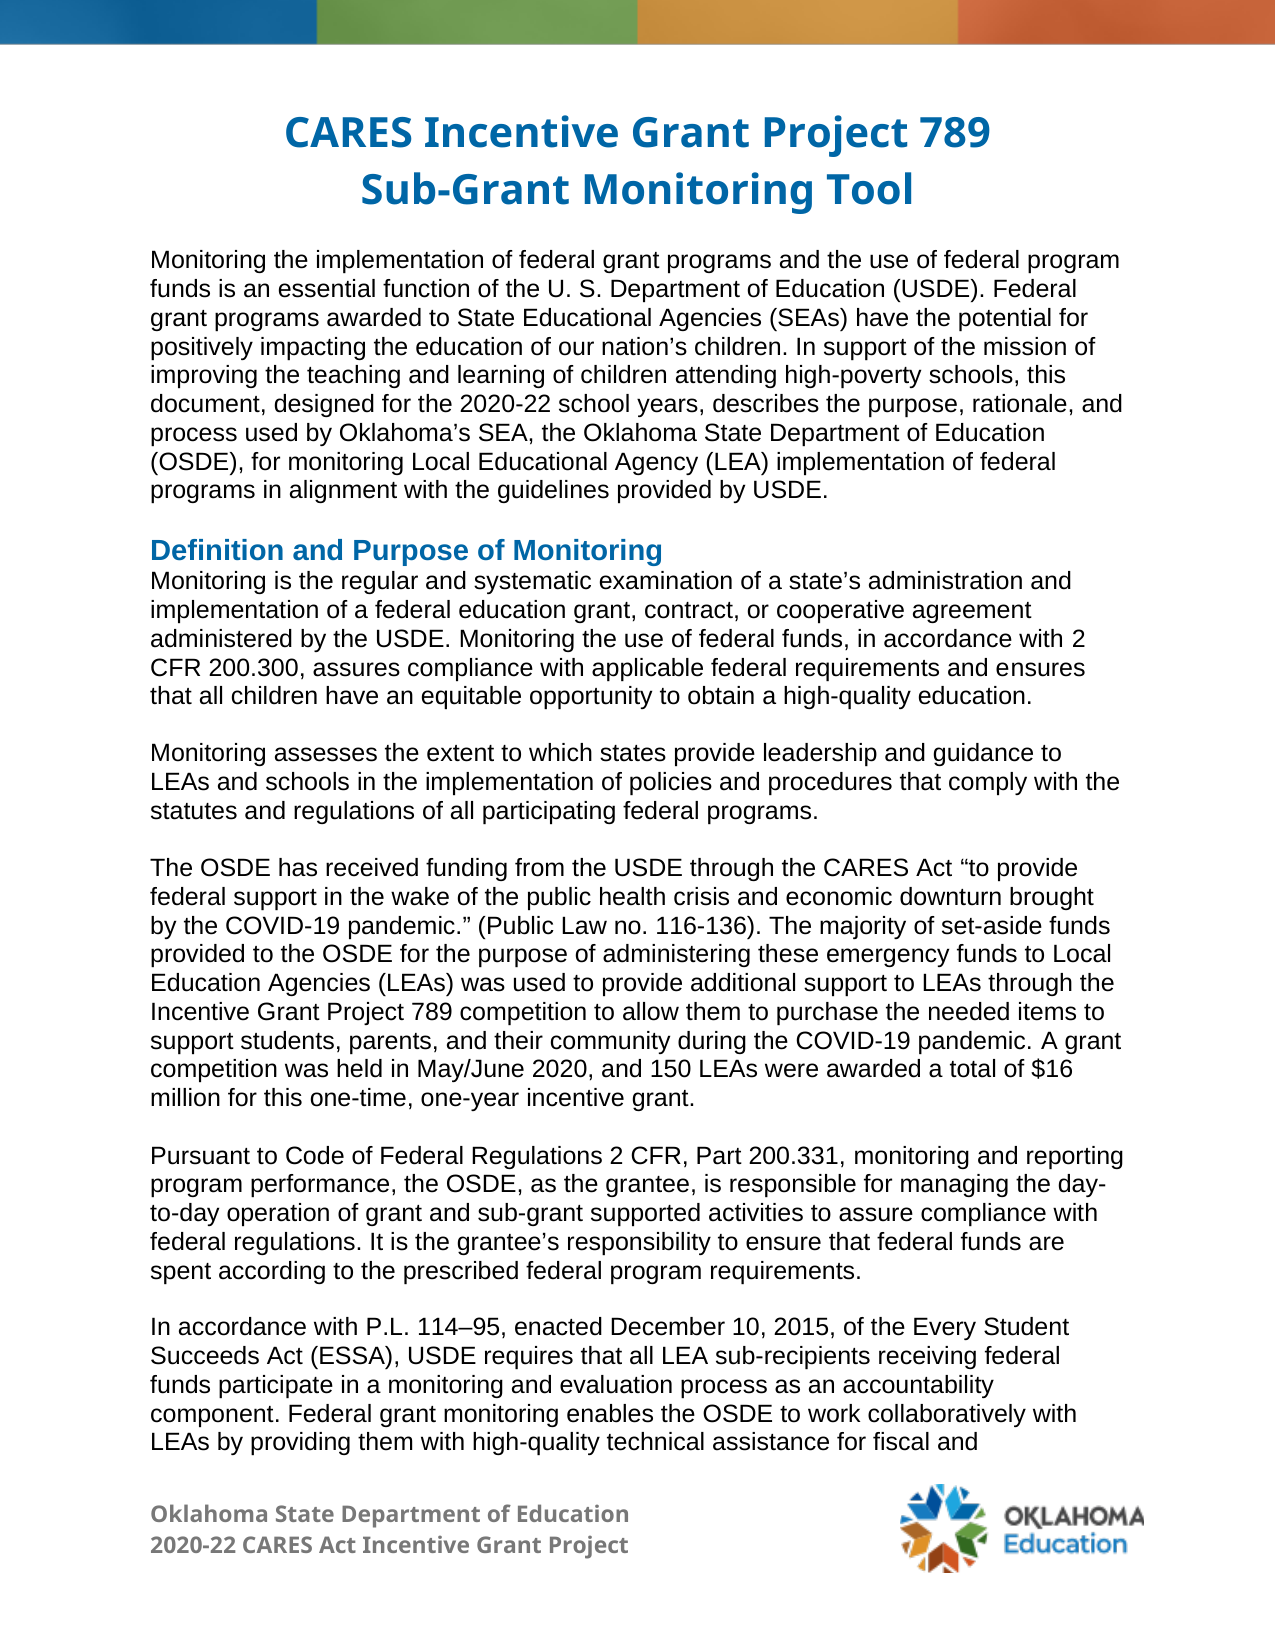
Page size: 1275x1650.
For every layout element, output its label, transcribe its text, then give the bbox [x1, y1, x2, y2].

text Pursuant to Code of Federal Regulations 2 CFR, Part 200.331, monitoring and reporting program performance, the OSDE, as the grantee, is responsible for managing the day-to-day operation of grant and sub-grant supported activities to assure compliance with federal regulations. It is the grantee’s responsibility to ensure that federal funds are spent according to the prescribed federal program requirements. [150, 1141, 1125, 1284]
text Monitoring is the regular and systematic examination of a state’s administration and implementation of a federal education grant, contract, or cooperative agreement administered by the USDE. Monitoring the use of federal funds, in accordance with 2 CFR 200.300, assures compliance with applicable federal requirements and ensures that all children have an equitable opportunity to obtain a high-quality education. [150, 566, 1125, 710]
picture [0, 0, 1275, 45]
text Definition and Purpose of Monitoring [150, 533, 1125, 566]
text Monitoring the implementation of federal grant programs and the use of federal program funds is an essential function of the U. S. Department of Education (USDE). Federal grant programs awarded to State Educational Agencies (SEAs) have the potential for positively impacting the education of our nation’s children. In support of the mission of improving the teaching and learning of children attending high-poverty schools, this document, designed for the 2020-22 school years, describes the purpose, rationale, and process used by Oklahoma’s SEA, the Oklahoma State Department of Education (OSDE), for monitoring Local Educational Agency (LEA) implementation of federal programs in alignment with the guidelines provided by USDE. [150, 245, 1125, 504]
text CARES Incentive Grant Project 789 [150, 103, 1125, 160]
text Monitoring assesses the extent to which states provide leadership and guidance to LEAs and schools in the implementation of policies and procedures that comply with the statutes and regulations of all participating federal programs. [150, 738, 1125, 824]
text The OSDE has received funding from the USDE through the CARES Act “to provide federal support in the wake of the public health crisis and economic downturn brought by the COVID-19 pandemic.” (Public Law no. 116-136). The majority of set-aside funds provided to the OSDE for the purpose of administering these emergency funds to Local Education Agencies (LEAs) was used to provide additional support to LEAs through the Incentive Grant Project 789 competition to allow them to purchase the needed items to support students, parents, and their community during the COVID-19 pandemic. A grant competition was held in May/June 2020, and 150 LEAs were awarded a total of $16 million for this one-time, one-year incentive grant. [150, 853, 1125, 1112]
text Sub-Grant Monitoring Tool [150, 160, 1125, 217]
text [150, 1312, 1125, 1456]
